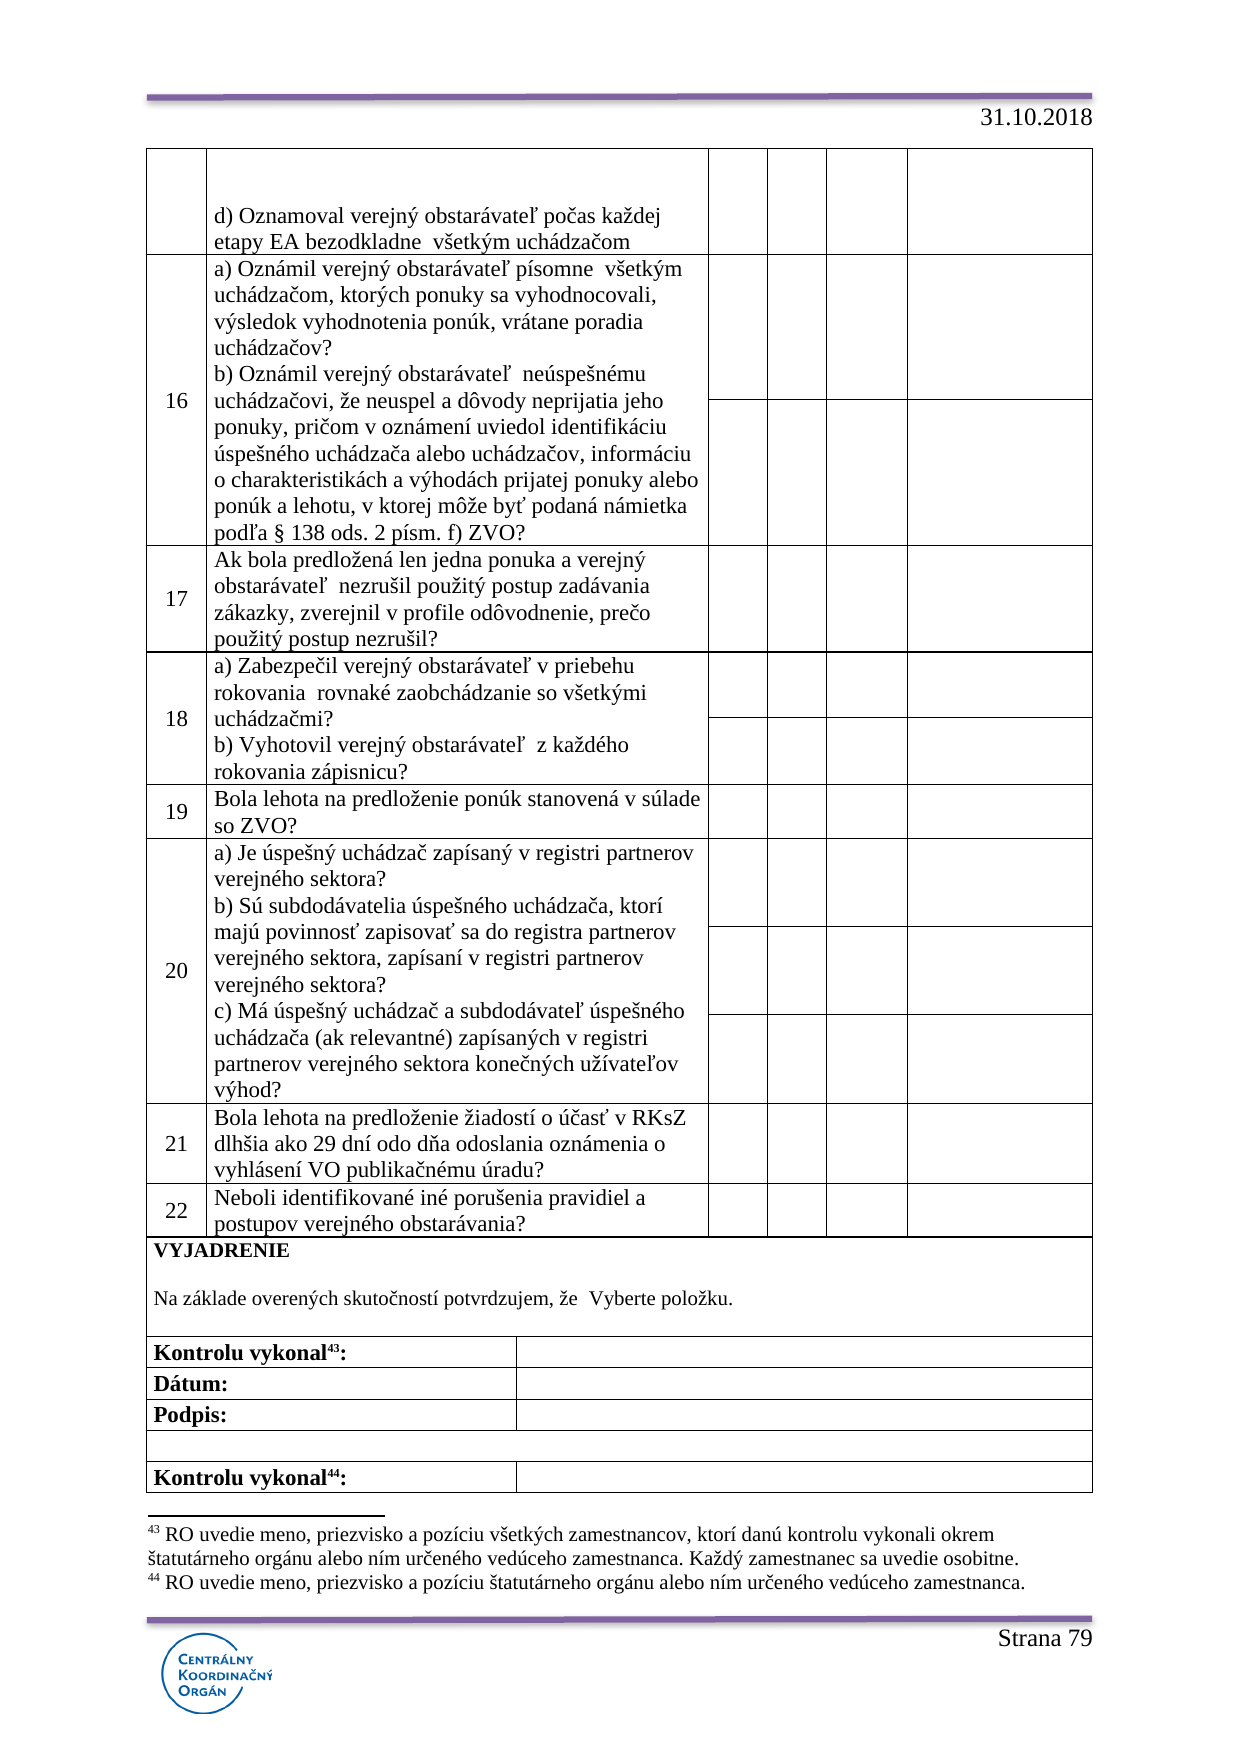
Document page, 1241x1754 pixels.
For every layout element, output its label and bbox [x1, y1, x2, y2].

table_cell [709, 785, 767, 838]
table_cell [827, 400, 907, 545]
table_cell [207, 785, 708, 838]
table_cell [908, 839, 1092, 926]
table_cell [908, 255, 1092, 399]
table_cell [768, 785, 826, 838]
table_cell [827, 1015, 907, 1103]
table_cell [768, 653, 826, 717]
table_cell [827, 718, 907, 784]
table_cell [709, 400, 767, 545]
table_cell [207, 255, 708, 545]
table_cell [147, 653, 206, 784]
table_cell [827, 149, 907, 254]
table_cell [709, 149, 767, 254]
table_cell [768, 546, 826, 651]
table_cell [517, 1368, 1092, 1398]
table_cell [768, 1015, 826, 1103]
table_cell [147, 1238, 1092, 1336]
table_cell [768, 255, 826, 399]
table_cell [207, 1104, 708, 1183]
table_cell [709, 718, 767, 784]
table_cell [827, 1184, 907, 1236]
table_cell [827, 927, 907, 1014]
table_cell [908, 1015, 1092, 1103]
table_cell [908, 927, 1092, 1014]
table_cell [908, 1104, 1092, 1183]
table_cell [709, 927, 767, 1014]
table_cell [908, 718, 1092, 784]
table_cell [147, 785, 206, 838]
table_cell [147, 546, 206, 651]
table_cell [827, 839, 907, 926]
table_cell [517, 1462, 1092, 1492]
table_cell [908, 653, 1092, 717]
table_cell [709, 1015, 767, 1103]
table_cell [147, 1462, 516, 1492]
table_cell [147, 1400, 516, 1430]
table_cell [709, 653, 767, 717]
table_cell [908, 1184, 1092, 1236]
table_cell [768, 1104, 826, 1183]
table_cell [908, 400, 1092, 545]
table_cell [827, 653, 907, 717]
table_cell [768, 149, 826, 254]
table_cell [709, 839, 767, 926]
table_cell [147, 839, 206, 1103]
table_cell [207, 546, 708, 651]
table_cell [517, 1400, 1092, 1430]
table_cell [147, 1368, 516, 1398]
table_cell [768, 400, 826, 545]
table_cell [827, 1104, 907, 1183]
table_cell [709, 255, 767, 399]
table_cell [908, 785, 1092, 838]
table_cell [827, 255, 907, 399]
picture [159, 1631, 272, 1713]
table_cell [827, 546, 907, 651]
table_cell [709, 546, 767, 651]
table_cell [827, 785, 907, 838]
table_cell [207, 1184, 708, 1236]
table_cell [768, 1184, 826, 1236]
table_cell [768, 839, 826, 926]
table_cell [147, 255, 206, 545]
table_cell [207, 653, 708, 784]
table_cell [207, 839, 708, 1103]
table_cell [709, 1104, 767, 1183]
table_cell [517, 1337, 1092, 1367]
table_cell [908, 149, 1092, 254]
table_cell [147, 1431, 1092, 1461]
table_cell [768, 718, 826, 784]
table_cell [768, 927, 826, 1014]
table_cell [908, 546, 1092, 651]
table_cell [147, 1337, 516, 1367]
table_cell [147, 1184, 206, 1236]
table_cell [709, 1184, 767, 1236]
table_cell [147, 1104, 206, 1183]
